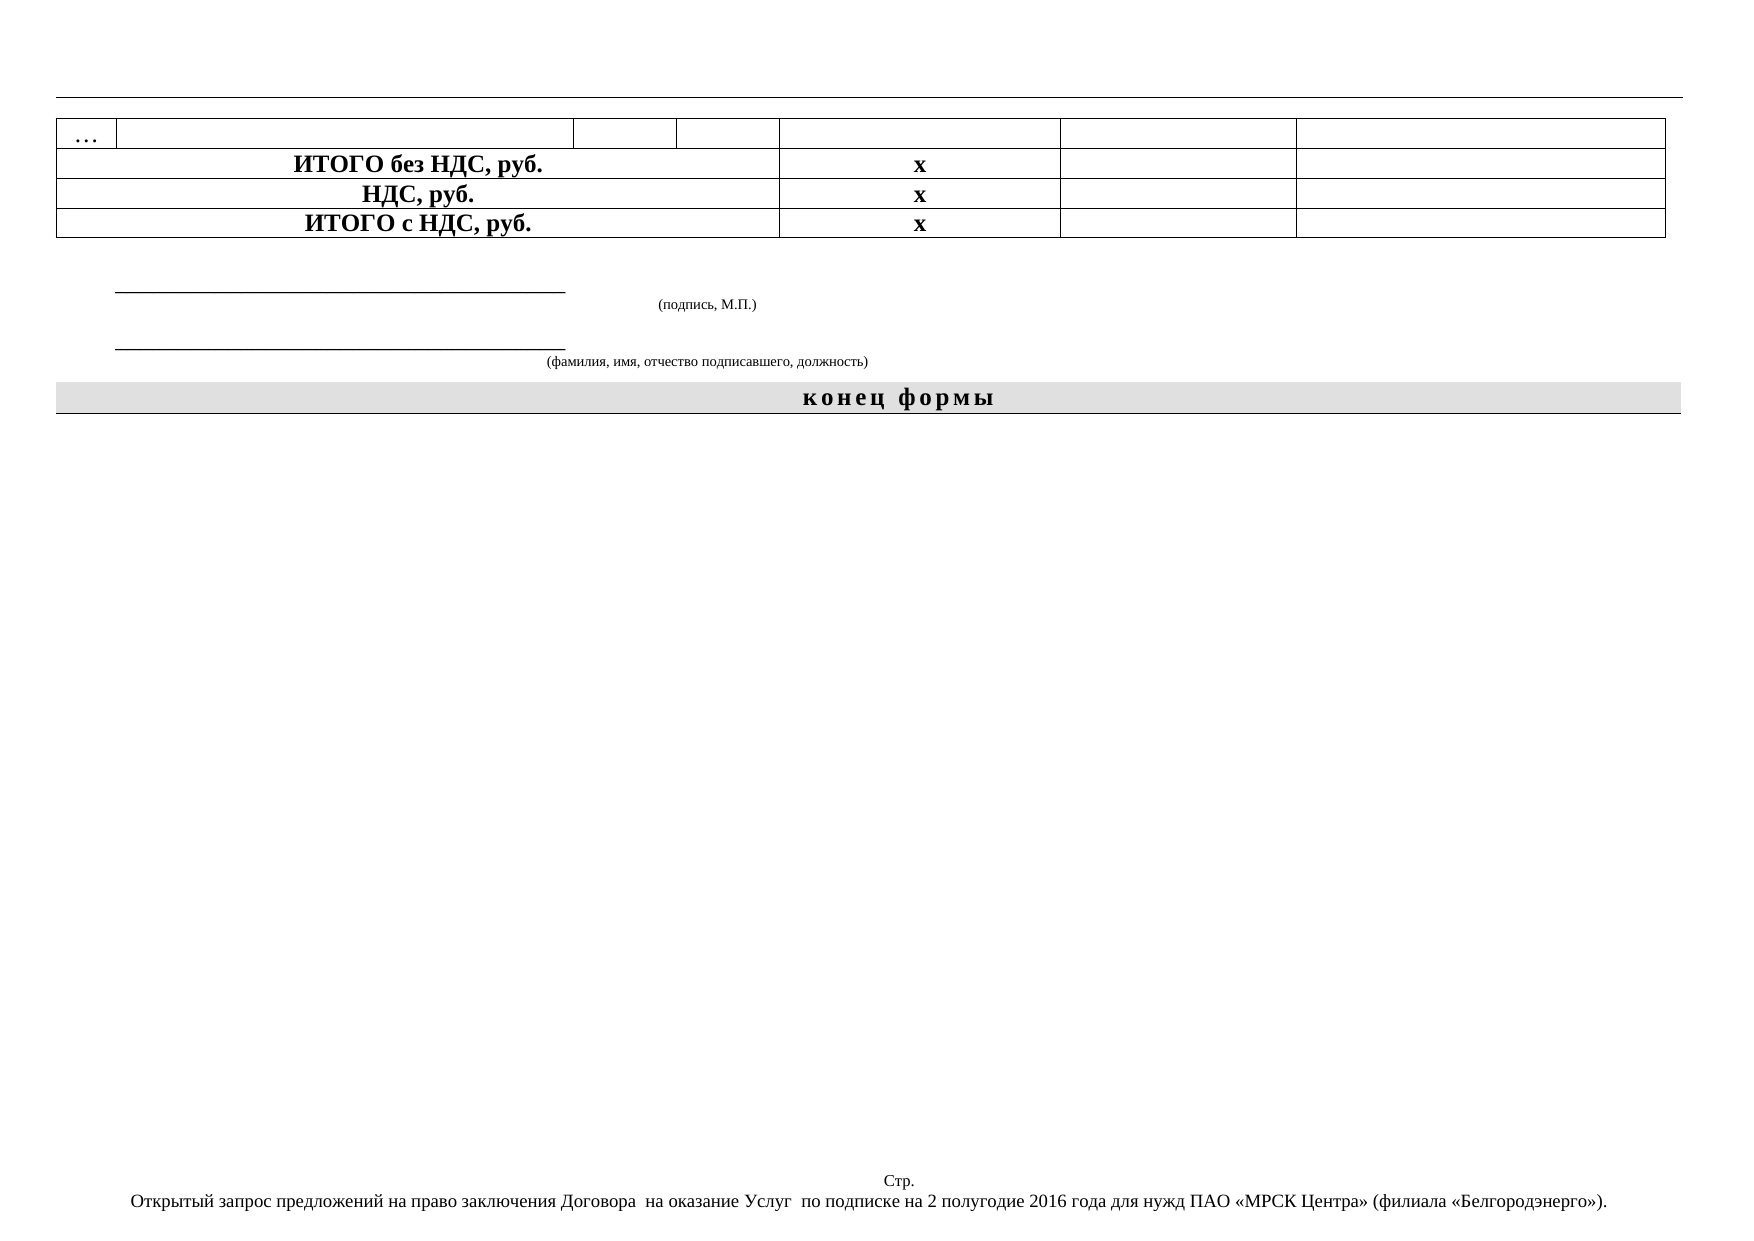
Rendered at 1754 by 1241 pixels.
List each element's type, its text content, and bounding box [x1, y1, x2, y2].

table_cell [1061, 179, 1296, 207]
table_cell ИТОГО с НДС, руб. [57, 209, 779, 237]
table_cell х [780, 149, 1060, 178]
table_cell [574, 119, 676, 148]
table_cell [677, 119, 779, 148]
table_cell … [57, 119, 116, 148]
table_cell х [780, 179, 1060, 207]
table_cell [117, 119, 573, 148]
text ____________________________________ [56, 324, 1683, 353]
table_cell НДС, руб. [57, 179, 779, 207]
table_cell [1061, 209, 1296, 237]
table_cell [1061, 149, 1296, 178]
table_cell [1297, 119, 1665, 148]
table_cell [1061, 119, 1296, 148]
table_cell ИТОГО без НДС, руб. [57, 149, 779, 178]
table_cell [1297, 209, 1665, 237]
text конец формы [56, 382, 1681, 413]
text (фамилия, имя, отчество подписавшего, должность) [56, 353, 1299, 382]
text ____________________________________ [56, 267, 1683, 296]
table_cell [1297, 149, 1665, 178]
text (подпись, М.П.) [56, 296, 1299, 324]
table_cell [780, 119, 1060, 148]
table_cell [1297, 179, 1665, 207]
table_cell х [780, 209, 1060, 237]
